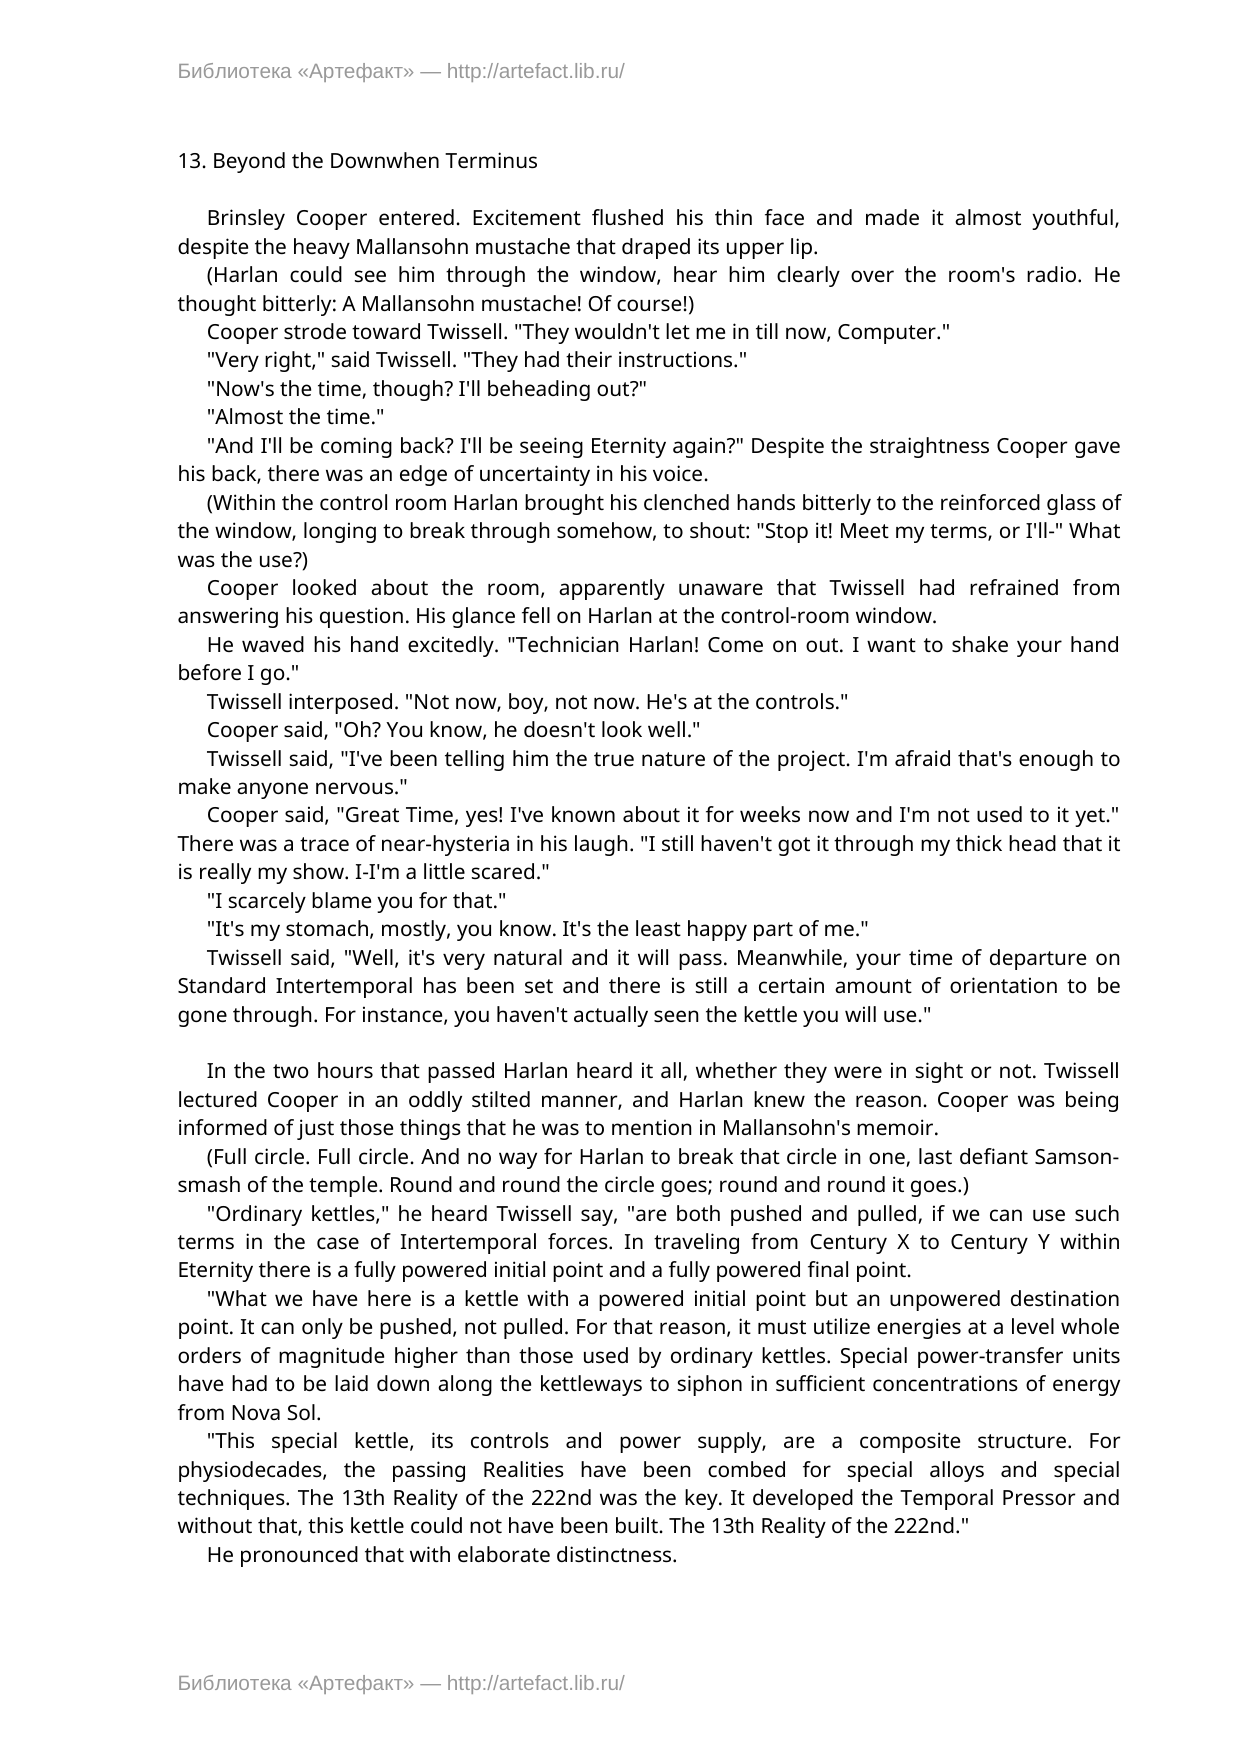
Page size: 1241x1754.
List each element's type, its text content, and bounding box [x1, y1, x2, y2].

text "Almost the time." [177, 402, 1122, 431]
text Cooper strode toward Twissell. "They wouldn't let me in till now, Computer." [177, 317, 1122, 346]
text Cooper said, "Great Time, yes! I've known about it for weeks now and I'm not used to it yet." There was a trace of near-hysteria in his laugh. "I still haven't got it through my thick head that it is really my show. I-I'm a little scared." [177, 801, 1122, 886]
text "This special kettle, its controls and power supply, are a composite structure. For physiodecades, the passing Realities have been combed for special alloys and special techniques. The 13th Reality of the 222nd was the key. It developed the Temporal Pressor and without that, this kettle could not have been built. The 13th Reality of the 222nd." [177, 1426, 1122, 1540]
text Cooper said, "Oh? You know, he doesn't look well." [177, 715, 1122, 744]
text (Full circle. Full circle. And no way for Harlan to break that circle in one, last defiant Samson-smash of the temple. Round and round the circle goes; round and round it goes.) [177, 1142, 1122, 1199]
text "And I'll be coming back? I'll be seeing Eternity again?" Despite the straightness Cooper gave his back, there was an edge of uncertainty in his voice. [177, 431, 1122, 488]
text "It's my stomach, mostly, you know. It's the least happy part of me." [177, 914, 1122, 943]
text Brinsley Cooper entered. Excitement flushed his thin face and made it almost youthful, despite the heavy Mallansohn mustache that draped its upper lip. [177, 203, 1122, 260]
text Twissell said, "Well, it's very natural and it will pass. Meanwhile, your time of departure on Standard Intertemporal has been set and there is still a certain amount of orientation to be gone through. For instance, you haven't actually seen the kettle you will use." [177, 943, 1122, 1028]
text "I scarcely blame you for that." [177, 886, 1122, 914]
text In the two hours that passed Harlan heard it all, whether they were in sight or not. Twissell lectured Cooper in an oddly stilted manner, and Harlan knew the reason. Cooper was being informed of just those things that he was to mention in Mallansohn's memoir. [177, 1057, 1122, 1142]
text He pronounced that with elaborate distinctness. [177, 1540, 1122, 1568]
text "Now's the time, though? I'll beheading out?" [177, 374, 1122, 402]
text "Ordinary kettles," he heard Twissell say, "are both pushed and pulled, if we can use such terms in the case of Intertemporal forces. In traveling from Century X to Century Y within Eternity there is a fully powered initial point and a fully powered final point. [177, 1199, 1122, 1284]
text (Within the control room Harlan brought his clenched hands bitterly to the reinforced glass of the window, longing to break through somehow, to shout: "Stop it! Meet my terms, or I'll-" What was the use?) [177, 488, 1122, 573]
text Twissell said, "I've been telling him the true nature of the project. I'm afraid that's enough to make anyone nervous." [177, 744, 1122, 801]
subtitle 13. Beyond the Downwhen Terminus [177, 147, 1122, 175]
text He waved his hand excitedly. "Technician Harlan! Come on out. I want to shake your hand before I go." [177, 630, 1122, 687]
text Twissell interposed. "Not now, boy, not now. He's at the controls." [177, 687, 1122, 715]
text (Harlan could see him through the window, hear him clearly over the room's radio. He thought bitterly: A Mallansohn mustache! Of course!) [177, 260, 1122, 317]
text "Very right," said Twissell. "They had their instructions." [177, 346, 1122, 374]
text Cooper looked about the room, apparently unaware that Twissell had refrained from answering his question. His glance fell on Harlan at the control-room window. [177, 573, 1122, 630]
text "What we have here is a kettle with a powered initial point but an unpowered destination point. It can only be pushed, not pulled. For that reason, it must utilize energies at a level whole orders of magnitude higher than those used by ordinary kettles. Special power-transfer units have had to be laid down along the kettleways to siphon in sufficient concentrations of energy from Nova Sol. [177, 1284, 1122, 1426]
